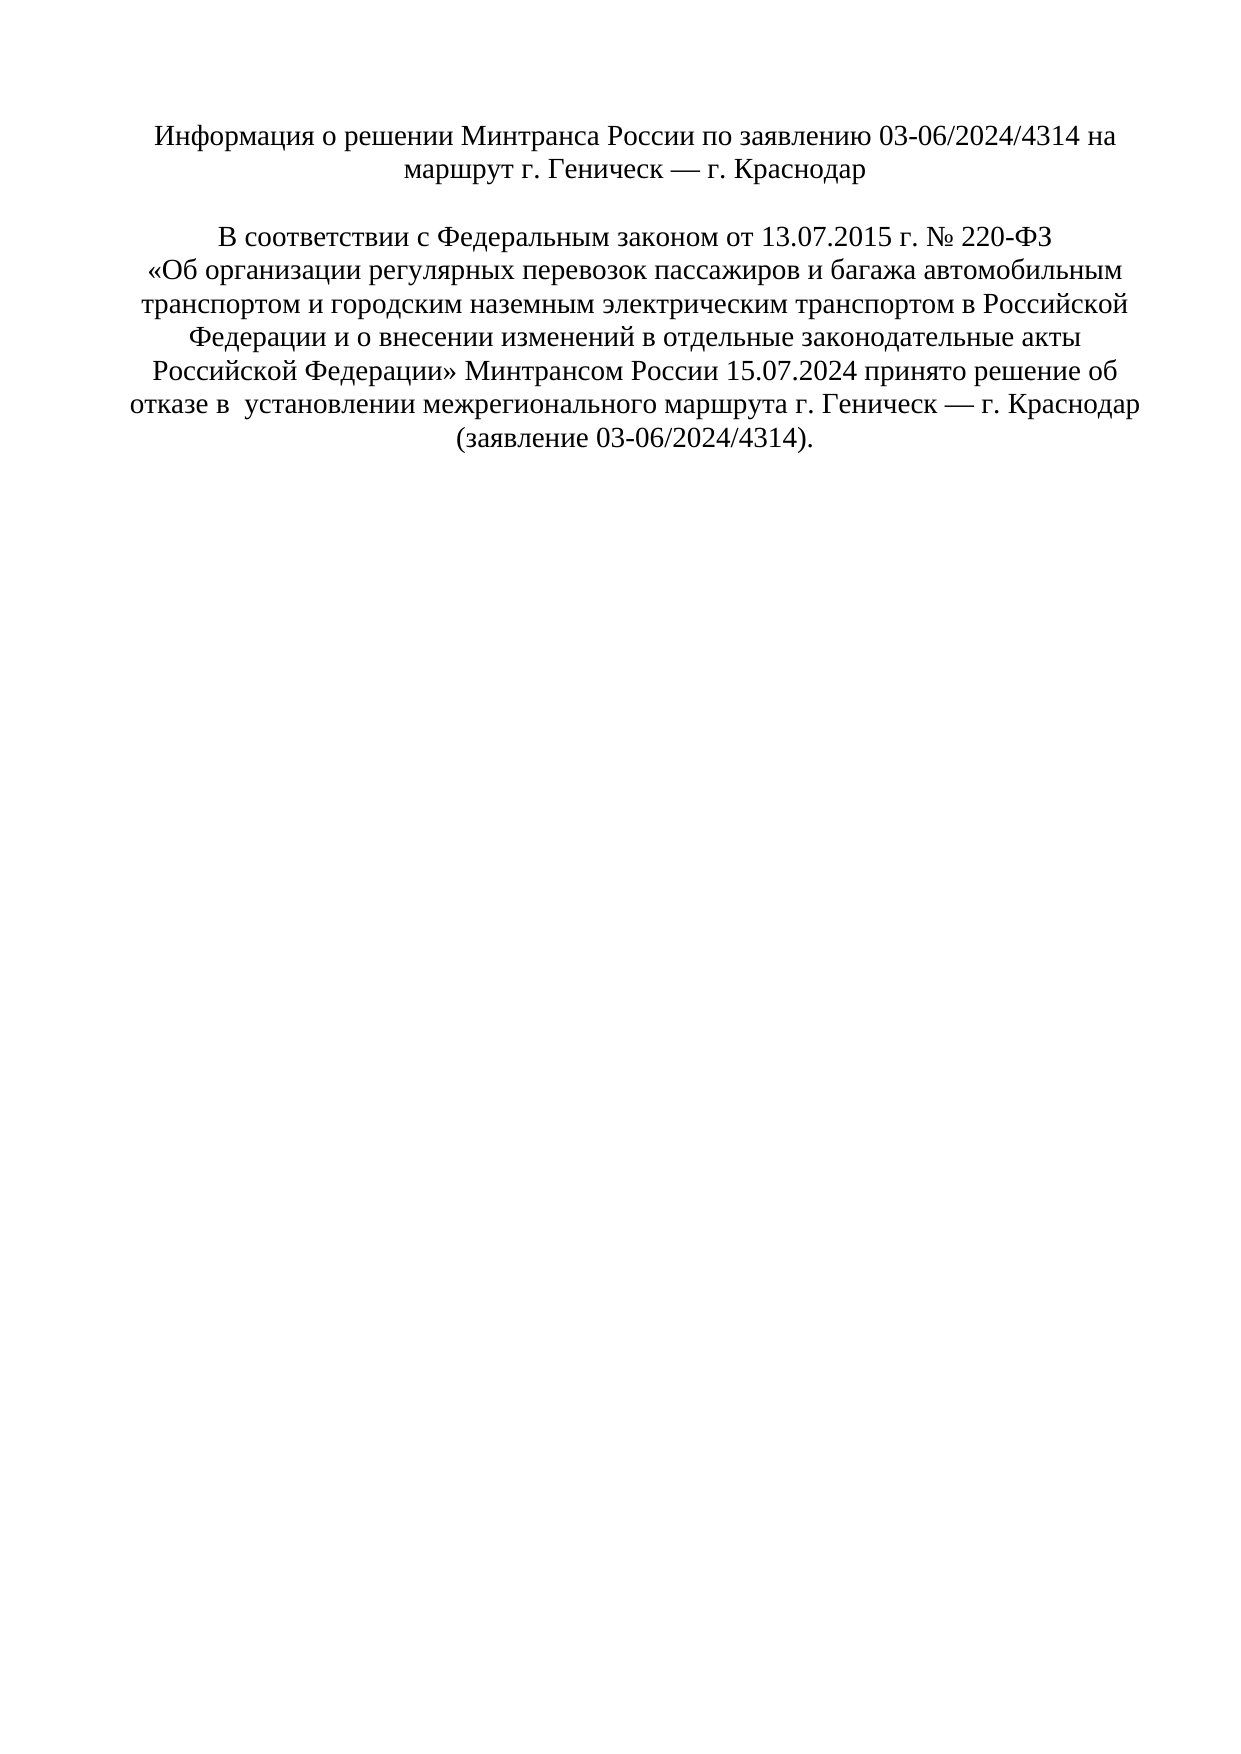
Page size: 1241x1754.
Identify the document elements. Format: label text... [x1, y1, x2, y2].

text Информация о решении Минтранса России по заявлению 03-06/2024/4314 на маршрут г. Геническ — г. Краснодар [118, 118, 1152, 185]
text В соответствии с Федеральным законом от 13.07.2015 г. № 220-ФЗ «Об организации регулярных перевозок пассажиров и багажа автомобильным транспортом и городским наземным электрическим транспортом в Российской Федерации и о внесении изменений в отдельные законодательные акты Российской Федерации» Минтрансом России 15.07.2024 принято решение об отказе в установлении межрегионального маршрута г. Геническ — г. Краснодар (заявление 03-06/2024/4314). [118, 219, 1152, 453]
